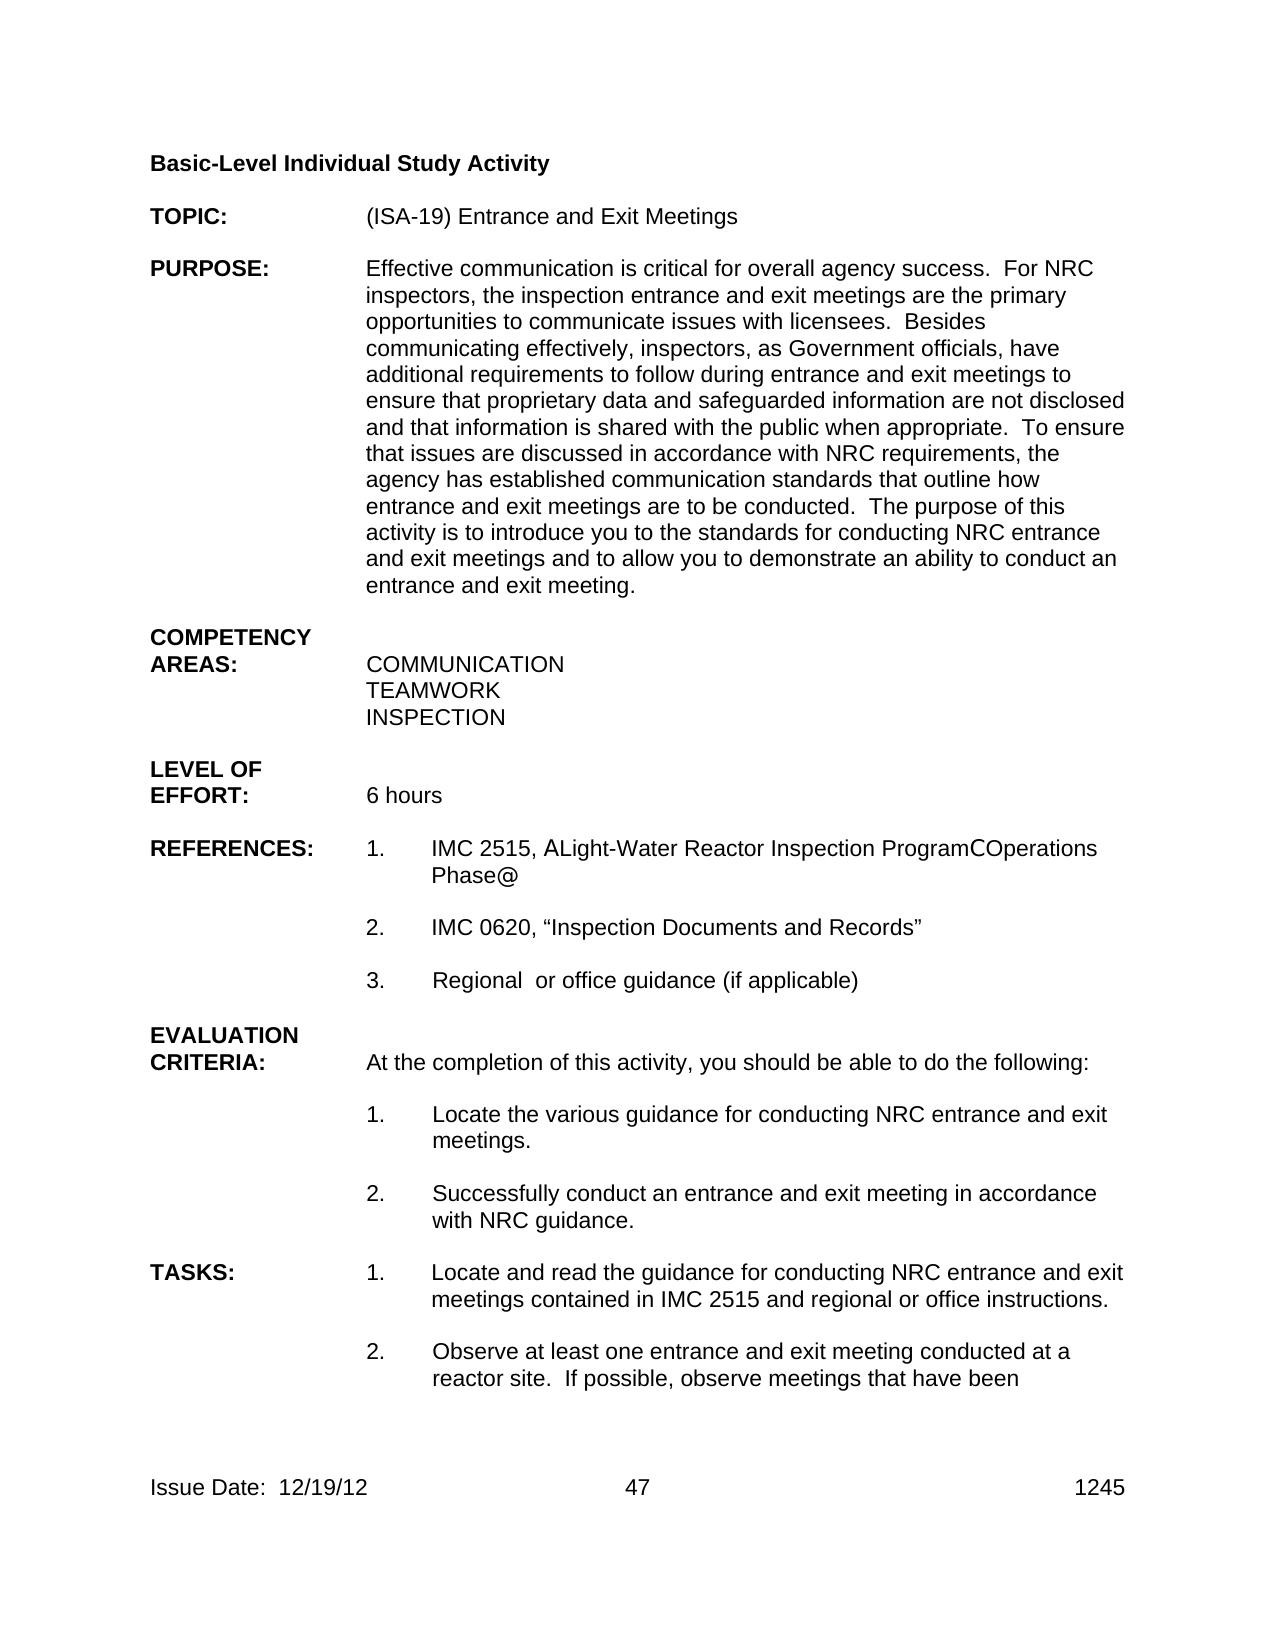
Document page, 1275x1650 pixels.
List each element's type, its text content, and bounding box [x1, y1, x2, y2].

list Successfully conduct an entrance and exit meeting in accordance with NRC guidance. [366, 1180, 1125, 1233]
text EVALUATION [150, 1022, 1125, 1048]
text Basic-Level Individual Study Activity [150, 150, 1125, 176]
text INSPECTION [366, 703, 1125, 730]
list Regional or office guidance (if applicable) [366, 967, 1125, 993]
text LEVEL OF [150, 756, 1125, 782]
text CRITERIA: At the completion of this activity, you should be able to do the following: [150, 1048, 1125, 1075]
list Observe at least one entrance and exit meeting conducted at a reactor site. If possible, observe meetings that have been [366, 1338, 1125, 1391]
text 2. IMC 0620, “Inspection Documents and Records” [366, 914, 1125, 941]
text COMPETENCY [150, 624, 1125, 651]
text TOPIC: (ISA-19) Entrance and Exit Meetings [150, 203, 1125, 229]
text REFERENCES: 1. IMC 2515, Light-Water Reactor Inspection ProgramOperations Phase [150, 835, 1125, 888]
text TASKS: 1. Locate and read the guidance for conducting NRC entrance and exit meetings contained in IMC 2515 and regional or office instructions. [150, 1259, 1125, 1312]
text EFFORT: 6 hours [150, 782, 1125, 809]
text TEAMWORK [366, 677, 1125, 703]
text AREAS: COMMUNICATION [150, 651, 1125, 677]
list Locate the various guidance for conducting NRC entrance and exit meetings. [366, 1101, 1125, 1154]
text PURPOSE: Effective communication is critical for overall agency success. For NRC inspectors, the inspection entrance and exit meetings are the primary opportunities to communicate issues with licensees. Besides communicating effectively, inspectors, as Government officials, have additional requirements to follow during entrance and exit meetings to ensure that proprietary data and safeguarded information are not disclosed and that information is shared with the public when appropriate. To ensure that issues are discussed in accordance with NRC requirements, the agency has established communication standards that outline how entrance and exit meetings are to be conducted. The purpose of this activity is to introduce you to the standards for conducting NRC entrance and exit meetings and to allow you to demonstrate an ability to conduct an entrance and exit meeting. [150, 255, 1125, 598]
